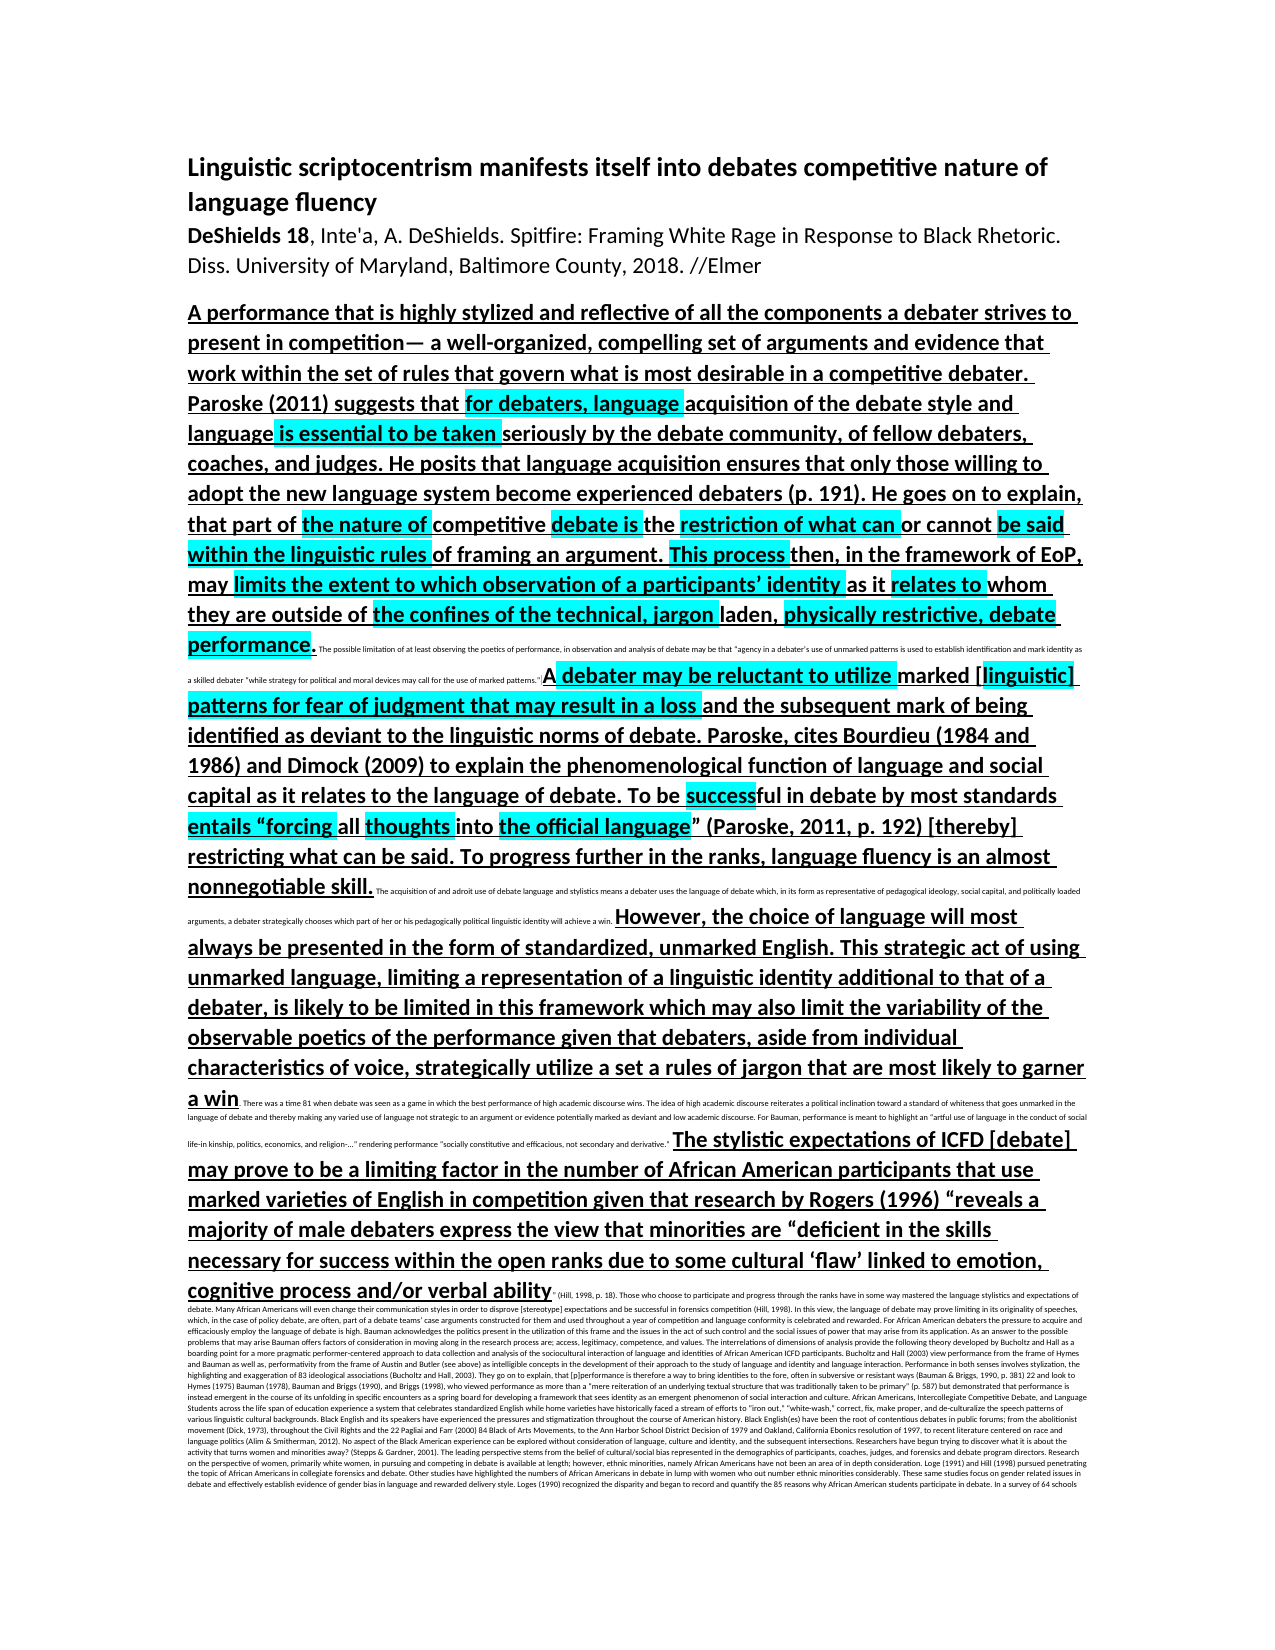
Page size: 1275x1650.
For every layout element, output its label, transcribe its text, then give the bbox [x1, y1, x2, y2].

subtitle Linguistic scriptocentrism manifests itself into debates competitive nature of language fluency [187, 150, 1087, 219]
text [187, 298, 1087, 1490]
text DeShields 18, Inte'a, A. DeShields. Spitfire: Framing White Rage in Response to Black Rhetoric. Diss. University of Maryland, Baltimore County, 2018. //Elmer [187, 221, 1087, 279]
